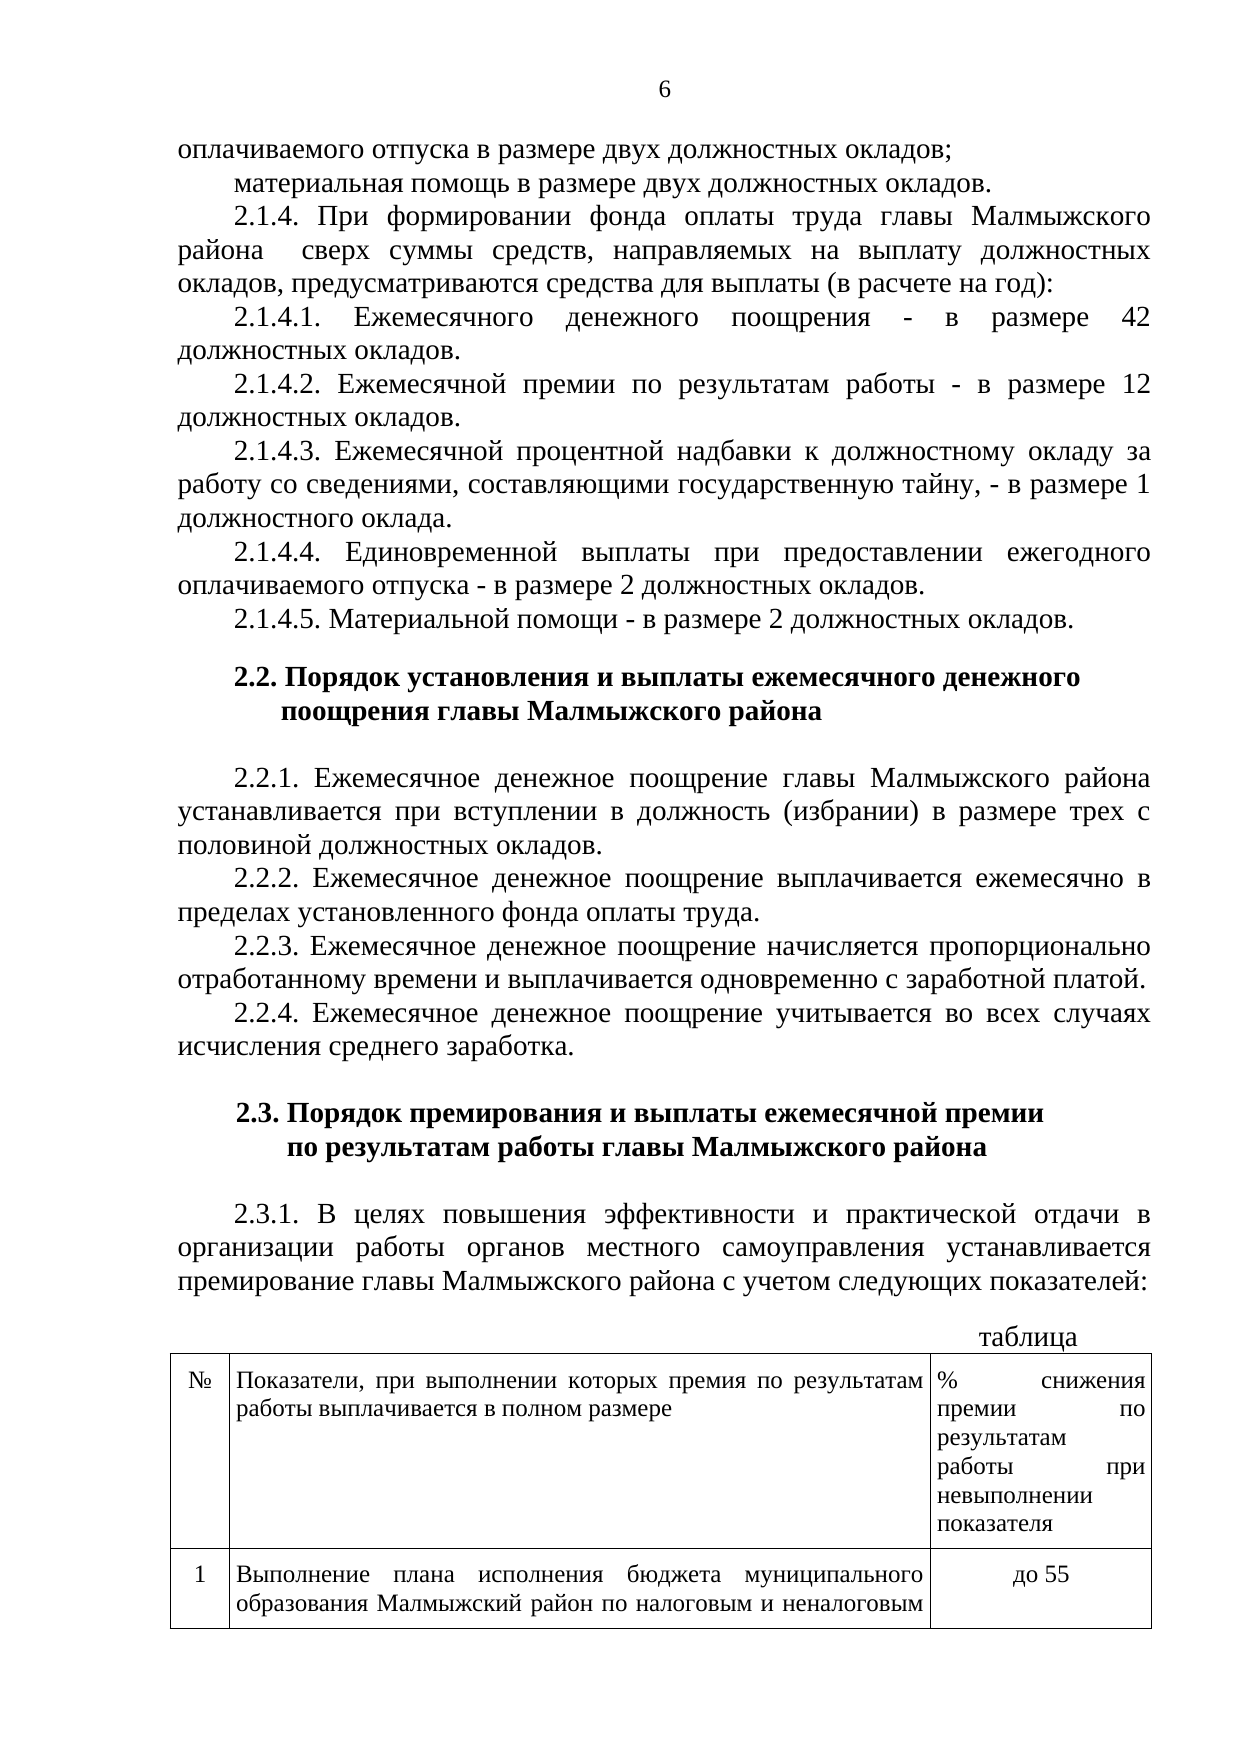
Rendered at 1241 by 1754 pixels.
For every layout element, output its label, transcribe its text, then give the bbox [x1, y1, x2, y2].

table_header Показатели, при выполнении которых премия по результатам работы выплачивается в полном размере [230, 1354, 930, 1548]
text 2.1.4.3. Ежемесячной процентной надбавки к должностному окладу за работу со сведениями, составляющими государственную тайну, - в размере 1 должностного оклада. [177, 433, 1152, 534]
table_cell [230, 1549, 930, 1628]
table_header № [171, 1354, 229, 1548]
text таблица [177, 1319, 1152, 1353]
text материальная помощь в размере двух должностных окладов. [177, 165, 1152, 198]
text 2.1.4. При формировании фонда оплаты труда главы Малмыжского района сверх суммы средств, направляемых на выплату должностных окладов, предусматриваются средства для выплаты (в расчете на год): [177, 198, 1152, 299]
title по результатам работы главы Малмыжского района [177, 1129, 1152, 1162]
text 2.1.4.1. Ежемесячного денежного поощрения - в размере 42 должностных окладов. [177, 299, 1152, 366]
text 2.3.1. В целях повышения эффективности и практической отдачи в организации работы органов местного самоуправления устанавливается премирование главы Малмыжского района с учетом следующих показателей: [177, 1196, 1152, 1297]
text 2.1.4.5. Материальной помощи - в размере 2 должностных окладов. [177, 601, 1152, 634]
text 2.1.4.2. Ежемесячной премии по результатам работы - в размере 12 должностных окладов. [177, 366, 1152, 433]
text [177, 131, 1152, 165]
title 2.3. Порядок премирования и выплаты ежемесячной премии [177, 1095, 1152, 1129]
text 2.2.2. Ежемесячное денежное поощрение выплачивается ежемесячно в пределах установленного фонда оплаты труда. [177, 861, 1152, 928]
table_header % снижения премии по результатам работы при невыполнении показателя [931, 1354, 1151, 1548]
text 2.2.4. Ежемесячное денежное поощрение учитывается во всех случаях исчисления среднего заработка. [177, 995, 1152, 1062]
text 2.2.1. Ежемесячное денежное поощрение главы Малмыжского района устанавливается при вступлении в должность (избрании) в размере трех с половиной должностных окладов. [177, 760, 1152, 861]
table_cell 1 [171, 1549, 229, 1628]
text 2.1.4.4. Единовременной выплаты при предоставлении ежегодного оплачиваемого отпуска - в размере 2 должностных окладов. [177, 534, 1152, 601]
text 2.2.3. Ежемесячное денежное поощрение начисляется пропорционально отработанному времени и выплачивается одновременно с заработной платой. [177, 928, 1152, 995]
table_cell до 55 [931, 1549, 1151, 1628]
title 2.2. Порядок установления и выплаты ежемесячного денежного поощрения главы Малмыжского района [233, 659, 1152, 726]
